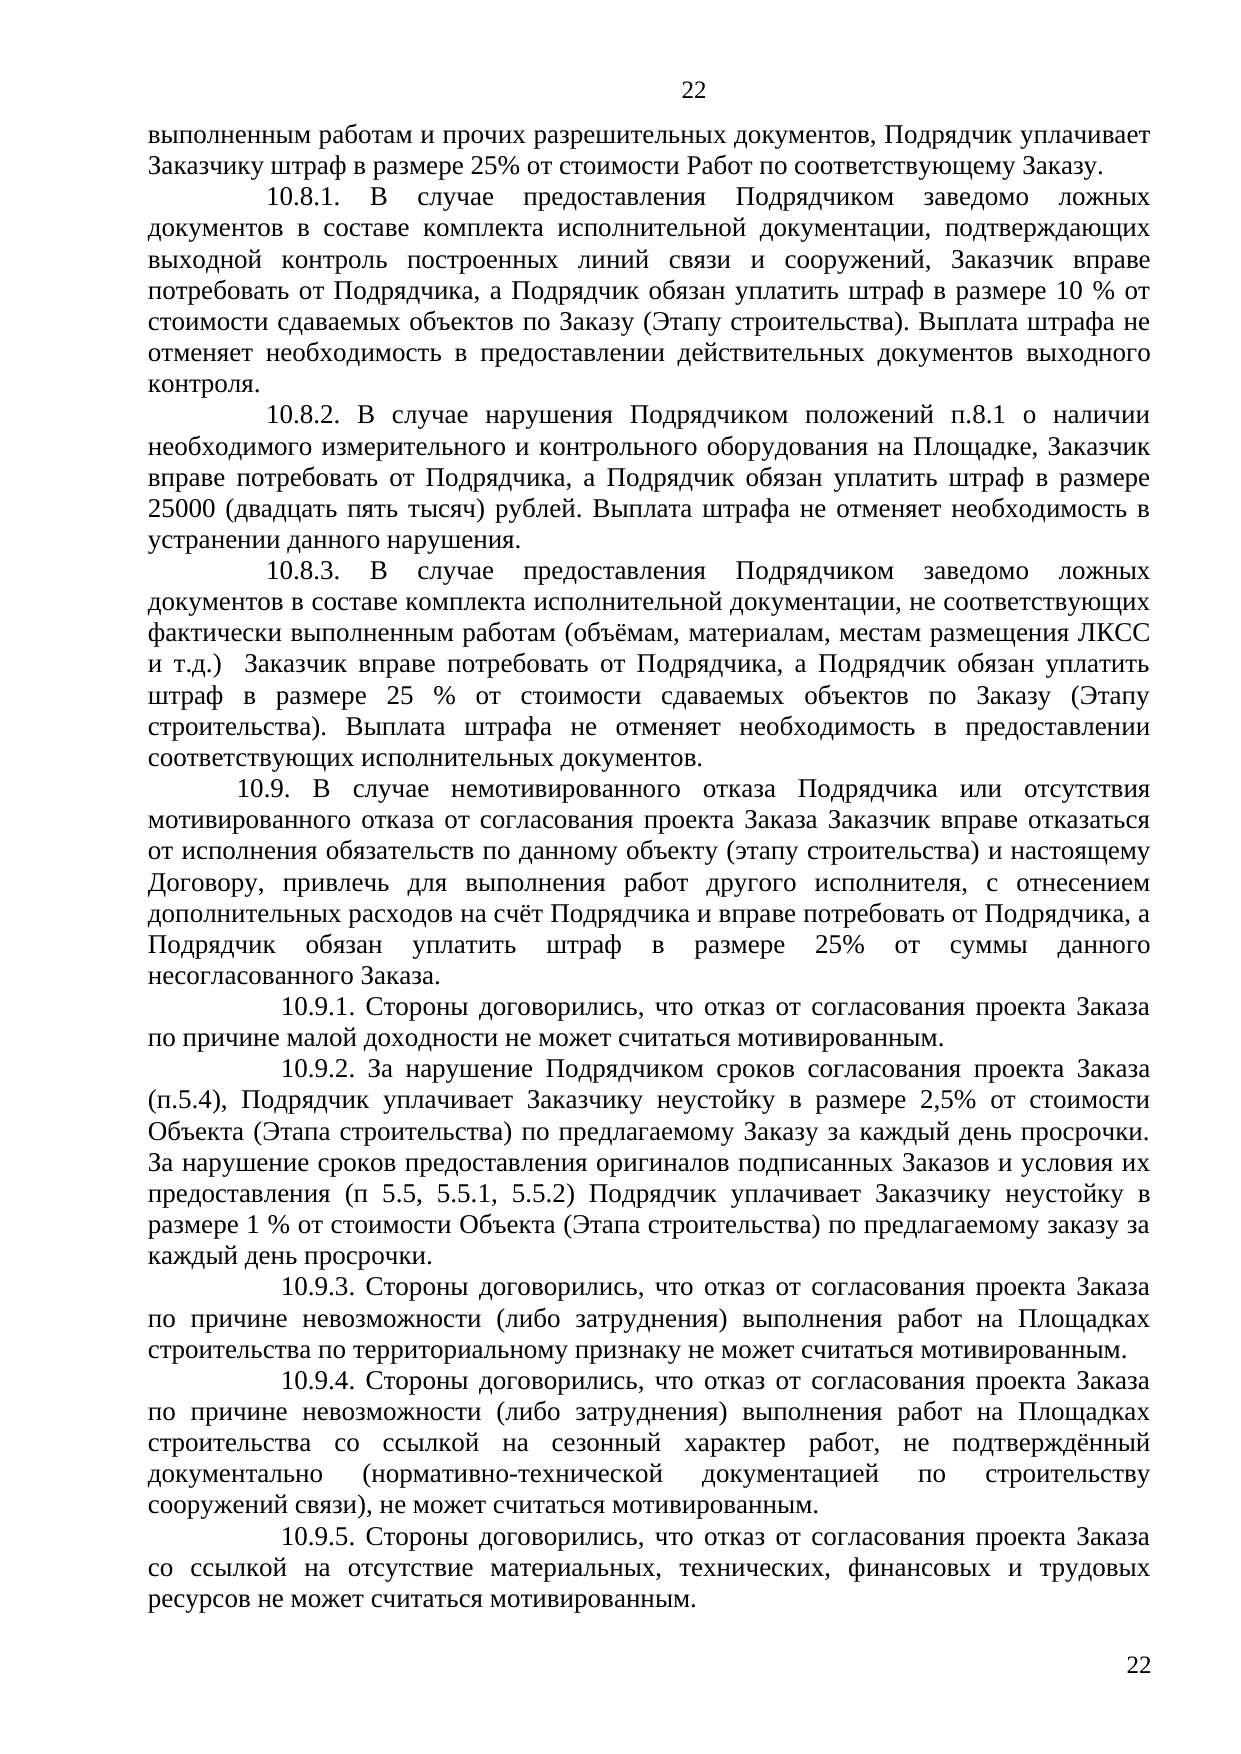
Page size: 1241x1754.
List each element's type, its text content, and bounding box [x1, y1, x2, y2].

text 10.9.3. Стороны договорились, что отказ от согласования проекта Заказа по причине невозможности (либо затруднения) выполнения работ на Площадках строительства по территориальному признаку не может считаться мотивированным. [148, 1271, 1152, 1364]
text 10.9.2. За нарушение Подрядчиком сроков согласования проекта Заказа (п.5.4), Подрядчик уплачивает Заказчику неустойку в размере 2,5% от стоимости Объекта (Этапа строительства) по предлагаемому Заказу за каждый день просрочки. За нарушение сроков предоставления оригиналов подписанных Заказов и условия их предоставления (п 5.5, 5.5.1, 5.5.2) Подрядчик уплачивает Заказчику неустойку в размере 1 % от стоимости Объекта (Этапа строительства) по предлагаемому заказу за каждый день просрочки. [148, 1052, 1152, 1271]
text 10.9.1. Стороны договорились, что отказ от согласования проекта Заказа по причине малой доходности не может считаться мотивированным. [148, 990, 1152, 1052]
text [148, 118, 1152, 180]
text 10.9.4. Стороны договорились, что отказ от согласования проекта Заказа по причине невозможности (либо затруднения) выполнения работ на Площадках строительства со ссылкой на сезонный характер работ, не подтверждённый документально (нормативно-технической документацией по строительству сооружений связи), не может считаться мотивированным. [148, 1364, 1152, 1520]
text 10.8.1. В случае предоставления Подрядчиком заведомо ложных документов в составе комплекта исполнительной документации, подтверждающих выходной контроль построенных линий связи и сооружений, Заказчик вправе потребовать от Подрядчика, а Подрядчик обязан уплатить штраф в размере 10 % от стоимости сдаваемых объектов по Заказу (Этапу строительства). Выплата штрафа не отменяет необходимость в предоставлении действительных документов выходного контроля. [148, 180, 1152, 398]
text 10.9. В случае немотивированного отказа Подрядчика или отсутствия мотивированного отказа от согласования проекта Заказа Заказчик вправе отказаться от исполнения обязательств по данному объекту (этапу строительства) и настоящему Договору, привлечь для выполнения работ другого исполнителя, с отнесением дополнительных расходов на счёт Подрядчика и вправе потребовать от Подрядчика, а Подрядчик обязан уплатить штраф в размере 25% от суммы данного несогласованного Заказа. [148, 772, 1152, 990]
text 10.8.3. В случае предоставления Подрядчиком заведомо ложных документов в составе комплекта исполнительной документации, не соответствующих фактически выполненным работам (объёмам, материалам, местам размещения ЛКСС и т.д.) Заказчик вправе потребовать от Подрядчика, а Подрядчик обязан уплатить штраф в размере 25 % от стоимости сдаваемых объектов по Заказу (Этапу строительства). Выплата штрафа не отменяет необходимость в предоставлении соответствующих исполнительных документов. [148, 554, 1152, 772]
text 10.9.5. Стороны договорились, что отказ от согласования проекта Заказа со ссылкой на отсутствие материальных, технических, финансовых и трудовых ресурсов не может считаться мотивированным. [148, 1520, 1152, 1613]
text 10.8.2. В случае нарушения Подрядчиком положений п.8.1 о наличии необходимого измерительного и контрольного оборудования на Площадке, Заказчик вправе потребовать от Подрядчика, а Подрядчик обязан уплатить штраф в размере 25000 (двадцать пять тысяч) рублей. Выплата штрафа не отменяет необходимость в устранении данного нарушения. [148, 398, 1152, 554]
